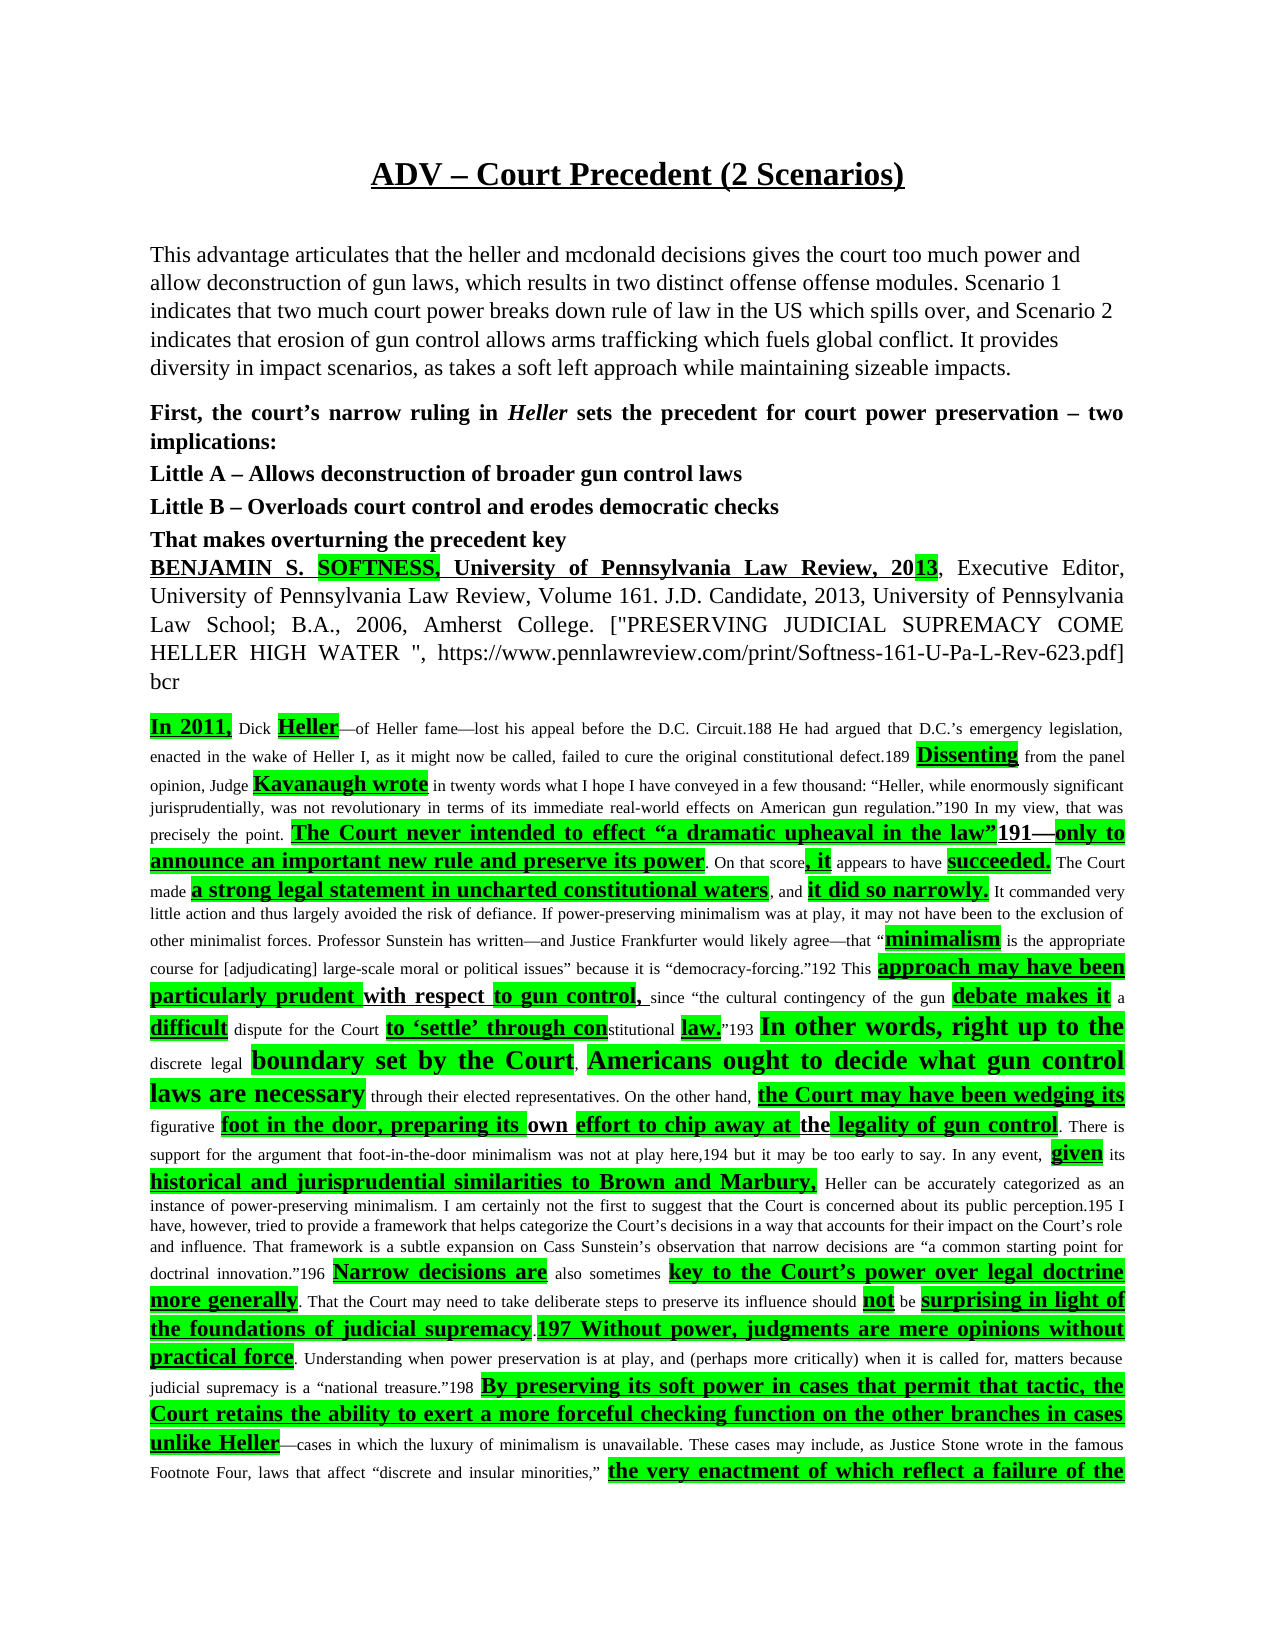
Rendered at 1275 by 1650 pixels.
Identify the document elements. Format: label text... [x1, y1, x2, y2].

subtitle First, the court’s narrow ruling in Heller sets the precedent for court power preservation – two implications: [150, 399, 1125, 454]
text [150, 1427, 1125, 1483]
text BENJAMIN S. SOFTNESS, University of Pennsylvania Law Review, 2013, Executive Editor, University of Pennsylvania Law Review, Volume 161. J.D. Candidate, 2013, University of Pennsylvania Law School; B.A., 2006, Amherst College. ["PRESERVING JUDICIAL SUPREMACY COME HELLER HIGH WATER ", https://www.pennlawreview.com/print/Softness-161-U-Pa-L-Rev-623.pdf] bcr [150, 554, 1125, 694]
subtitle Little A – Allows deconstruction of broader gun control laws [150, 461, 1125, 487]
subtitle Little B – Overloads court control and erodes democratic checks [150, 493, 1125, 519]
subtitle That makes overturning the precedent key [150, 526, 1125, 552]
subtitle ADV – Court Precedent (2 Scenarios) [150, 154, 1125, 192]
text This advantage articulates that the heller and mcdonald decisions gives the court too much power and allow deconstruction of gun laws, which results in two distinct offense offense modules. Scenario 1 indicates that two much court power breaks down rule of law in the US which spills over, and Scenario 2 indicates that erosion of gun control allows arms trafficking which fuels global conflict. It provides diversity in impact scenarios, as takes a soft left approach while maintaining sizeable impacts. [150, 241, 1125, 381]
